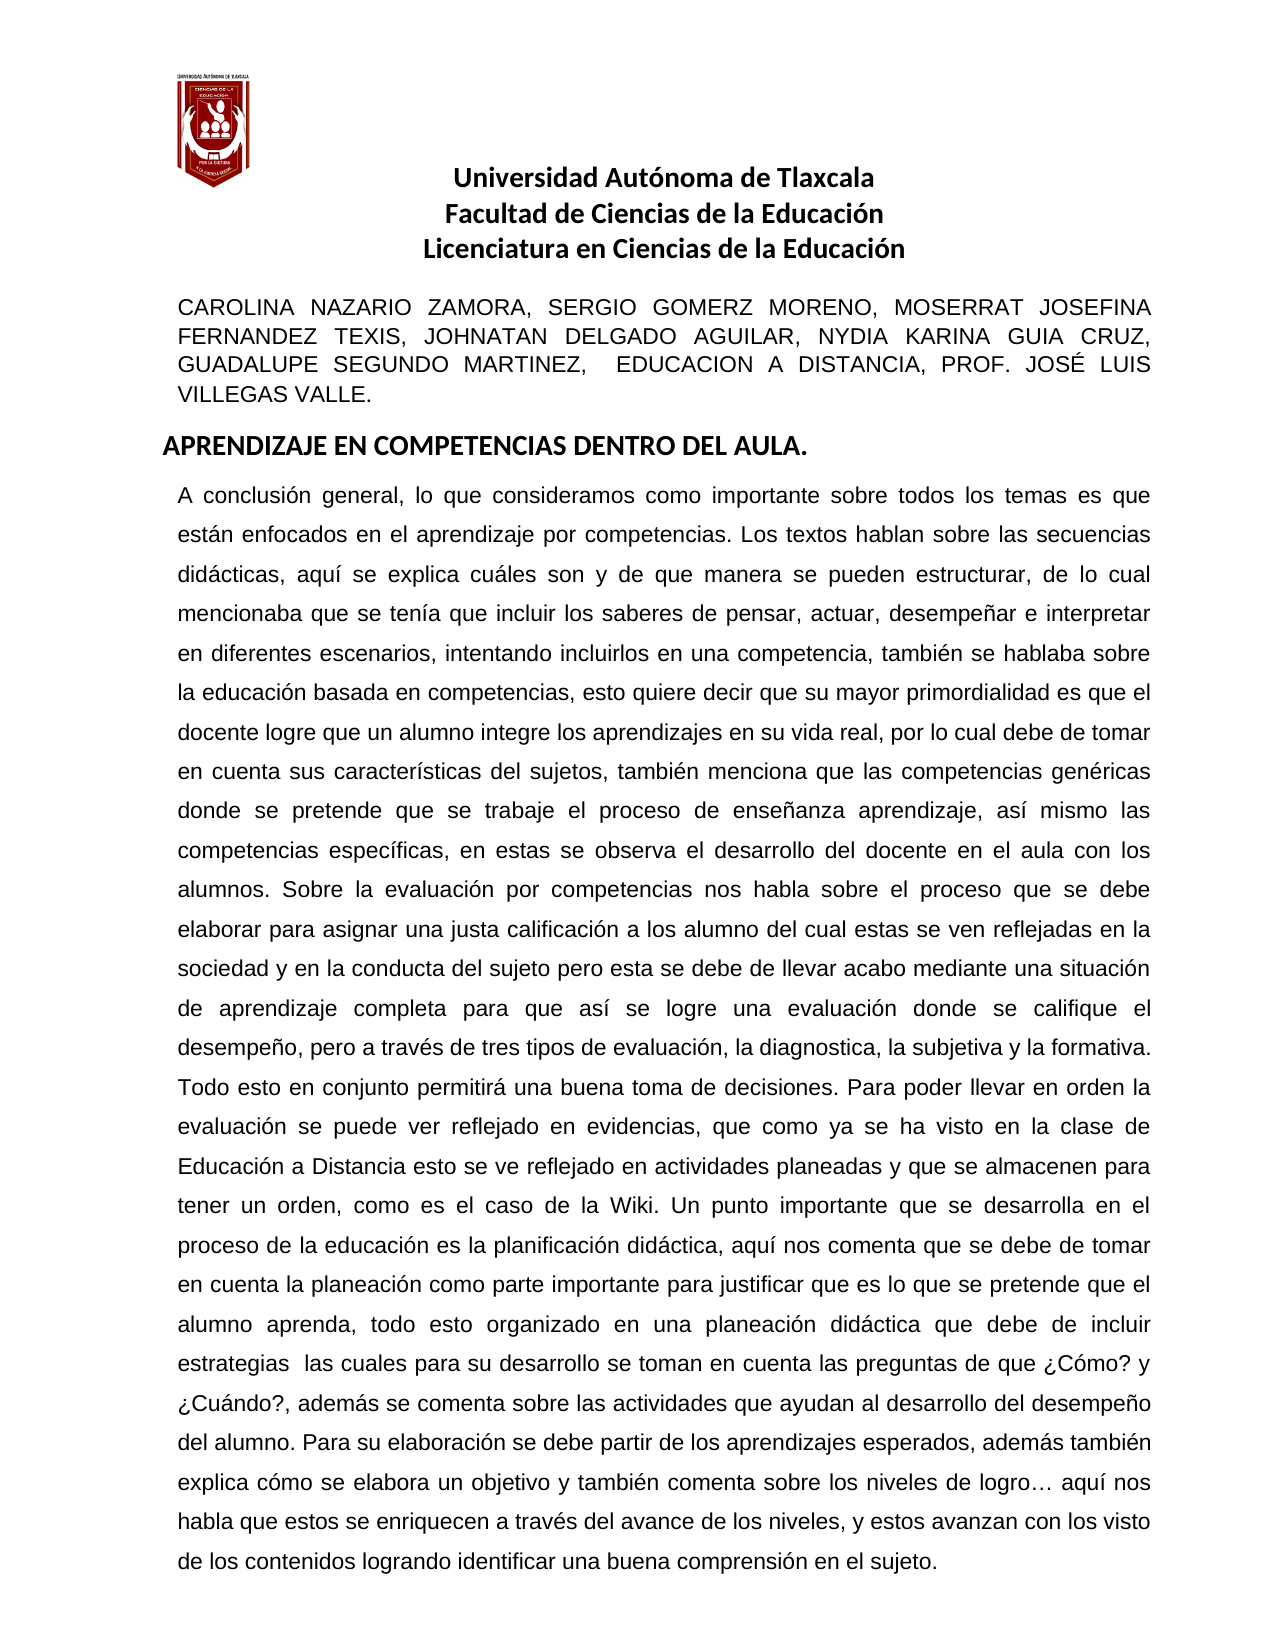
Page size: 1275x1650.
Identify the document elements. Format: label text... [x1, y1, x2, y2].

picture [177, 73, 250, 188]
text A conclusión general, lo que consideramos como importante sobre todos los temas es que están enfocados en el aprendizaje por competencias. Los textos hablan sobre las secuencias didácticas, aquí se explica cuáles son y de que manera se pueden estructurar, de lo cual mencionaba que se tenía que incluir los saberes de pensar, actuar, desempeñar e interpretar en diferentes escenarios, intentando incluirlos en una competencia, también se hablaba sobre la educación basada en competencias, esto quiere decir que su mayor primordialidad es que el docente logre que un alumno integre los aprendizajes en su vida real, por lo cual debe de tomar en cuenta sus características del sujetos, también menciona que las competencias genéricas donde se pretende que se trabaje el proceso de enseñanza aprendizaje, así mismo las competencias específicas, en estas se observa el desarrollo del docente en el aula con los alumnos. Sobre la evaluación por competencias nos habla sobre el proceso que se debe elaborar para asignar una justa calificación a los alumno del cual estas se ven reflejadas en la sociedad y en la conducta del sujeto pero esta se debe de llevar acabo mediante una situación de aprendizaje completa para que así se logre una evaluación donde se califique el desempeño, pero a través de tres tipos de evaluación, la diagnostica, la subjetiva y la formativa. Todo esto en conjunto permitirá una buena toma de decisiones. Para poder llevar en orden la evaluación se puede ver reflejado en evidencias, que como ya se ha visto en la clase de Educación a Distancia esto se ve reflejado en actividades planeadas y que se almacenen para tener un orden, como es el caso de la Wiki. Un punto importante que se desarrolla en el proceso de la educación es la planificación didáctica, aquí nos comenta que se debe de tomar en cuenta la planeación como parte importante para justificar que es lo que se pretende que el alumno aprenda, todo esto organizado en una planeación didáctica que debe de incluir estrategias las cuales para su desarrollo se toman en cuenta las preguntas de que ¿Cómo? y ¿Cuándo?, además se comenta sobre las actividades que ayudan al desarrollo del desempeño del alumno. Para su elaboración se debe partir de los aprendizajes esperados, además también explica cómo se elabora un objetivo y también comenta sobre los niveles de logro… aquí nos habla que estos se enriquecen a través del avance de los niveles, y estos avanzan con los visto de los contenidos logrando identificar una buena comprensión en el sujeto. [177, 482, 1152, 1574]
text cAROLINA NAZARIO ZAMORA, SERGIO GOMERZ MORENO, MOSERRAT JOSEFINA FERNANDEZ TEXIS, JOHNATAN DELGADO AGUILAR, NYDIA KARINA GUIA CRUZ, GUADALUPE SEGUNDO MARTINEZ, EDUCACION A DISTANCIA, Prof. JOSÉ LUIS VILLEGAS VALLE. [177, 294, 1152, 408]
text aprendizaje en competencias dentro del aula. [162, 427, 1152, 462]
